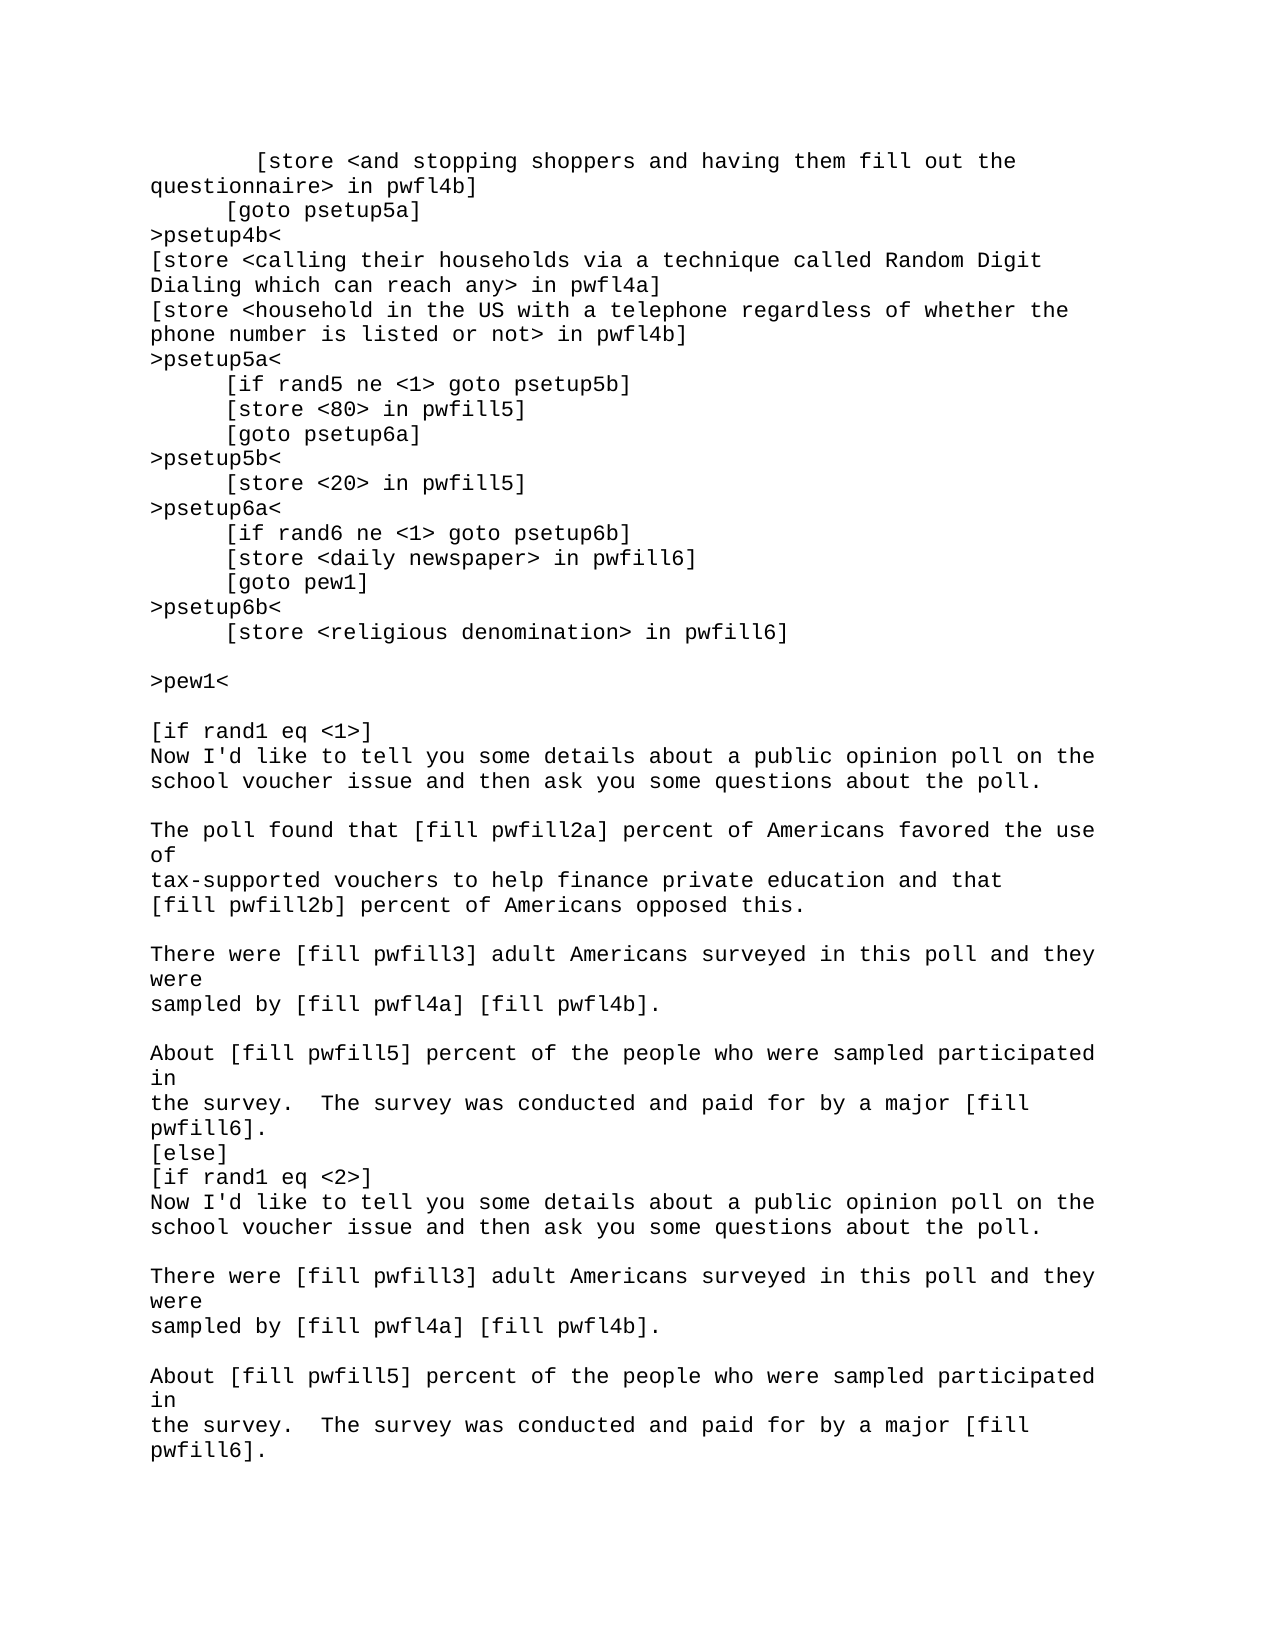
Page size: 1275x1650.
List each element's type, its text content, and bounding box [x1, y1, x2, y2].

text About [fill pwfill5] percent of the people who were sampled participated in [150, 1042, 1125, 1092]
text [goto psetup5a] [150, 199, 1125, 224]
text [store <household in the US with a telephone regardless of whether the phone number is listed or not> in pwfl4b] [150, 299, 1125, 348]
text [if rand6 ne <1> goto psetup6b] [150, 522, 1125, 547]
text [goto pew1] [150, 571, 1125, 596]
text Now I'd like to tell you some details about a public opinion poll on the [150, 1191, 1125, 1216]
text There were [fill pwfill3] adult Americans surveyed in this poll and they were [150, 943, 1125, 993]
text [if rand5 ne <1> goto psetup5b] [150, 373, 1125, 398]
text >psetup4b< [150, 224, 1125, 249]
text [goto psetup6a] [150, 423, 1125, 447]
text the survey. The survey was conducted and paid for by a major [fill pwfill6]. [150, 1092, 1125, 1142]
text >pew1< [150, 671, 1125, 695]
text There were [fill pwfill3] adult Americans surveyed in this poll and they were [150, 1266, 1125, 1315]
text [else] [150, 1142, 1125, 1166]
text sampled by [fill pwfl4a] [fill pwfl4b]. [150, 1315, 1125, 1340]
text [store <daily newspaper> in pwfill6] [150, 547, 1125, 571]
text school voucher issue and then ask you some questions about the poll. [150, 1216, 1125, 1241]
text school voucher issue and then ask you some questions about the poll. [150, 770, 1125, 794]
text >psetup5a< [150, 348, 1125, 373]
text [store <calling their households via a technique called Random Digit Dialing which can reach any> in pwfl4a] [150, 249, 1125, 299]
text [store <80> in pwfill5] [150, 398, 1125, 423]
text >psetup5b< [150, 447, 1125, 472]
text >psetup6a< [150, 497, 1125, 522]
text [fill pwfill2b] percent of Americans opposed this. [150, 894, 1125, 918]
text [if rand1 eq <1>] [150, 720, 1125, 745]
text tax-supported vouchers to help finance private education and that [150, 869, 1125, 894]
text [store <20> in pwfill5] [150, 472, 1125, 497]
text Now I'd like to tell you some details about a public opinion poll on the [150, 745, 1125, 770]
text sampled by [fill pwfl4a] [fill pwfl4b]. [150, 993, 1125, 1018]
text the survey. The survey was conducted and paid for by a major [fill pwfill6]. [150, 1414, 1125, 1464]
text [store <religious denomination> in pwfill6] [150, 621, 1125, 646]
text [store <and stopping shoppers and having them fill out the questionnaire> in pwfl4b] [150, 150, 1125, 199]
text The poll found that [fill pwfill2a] percent of Americans favored the use of [150, 819, 1125, 869]
text >psetup6b< [150, 596, 1125, 621]
text [if rand1 eq <2>] [150, 1166, 1125, 1191]
text About [fill pwfill5] percent of the people who were sampled participated in [150, 1365, 1125, 1414]
